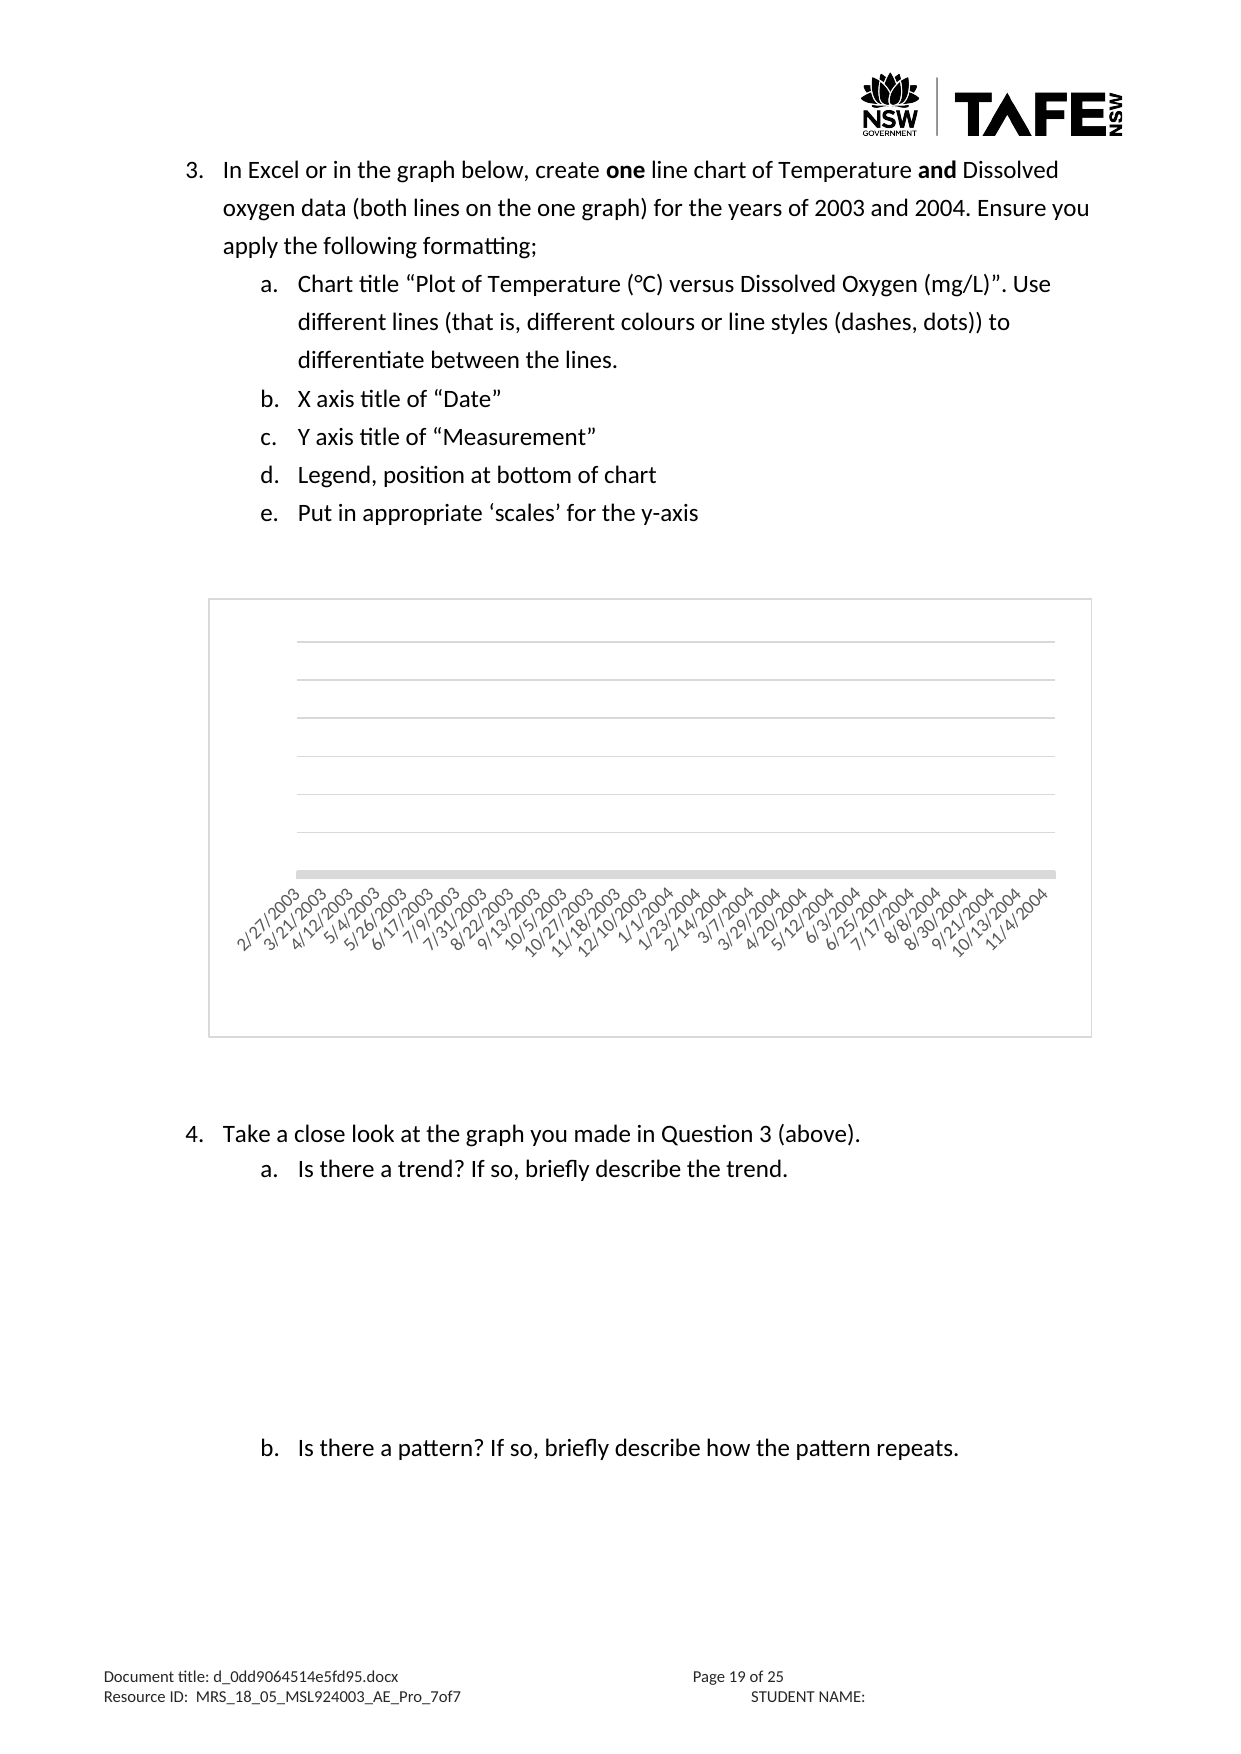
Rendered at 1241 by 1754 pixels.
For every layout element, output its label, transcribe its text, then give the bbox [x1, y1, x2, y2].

list Take a close look at the graph you made in Question 3 (above). [185, 1118, 1092, 1148]
list Y axis title of “Measurement” [260, 421, 1092, 451]
list Chart title “Plot of Temperature (°C) versus Dissolved Oxygen (mg/L)”. Use different lines (that is, different colours or line styles (dashes, dots)) to differentiate between the lines. [260, 268, 1092, 375]
picture [861, 71, 1123, 137]
list Is there a pattern? If so, briefly describe how the pattern repeats. [260, 1432, 1092, 1463]
list Put in appropriate ‘scales’ for the y-axis [260, 497, 1092, 528]
list Legend, position at bottom of chart [260, 459, 1092, 489]
list Is there a trend? If so, briefly describe the trend. [260, 1153, 1092, 1183]
list In Excel or in the graph below, create one line chart of Temperature and Dissolved oxygen data (both lines on the one graph) for the years of 2003 and 2004. Ensure you apply the following formatting; [185, 154, 1092, 261]
list X axis title of “Date” [260, 383, 1092, 413]
